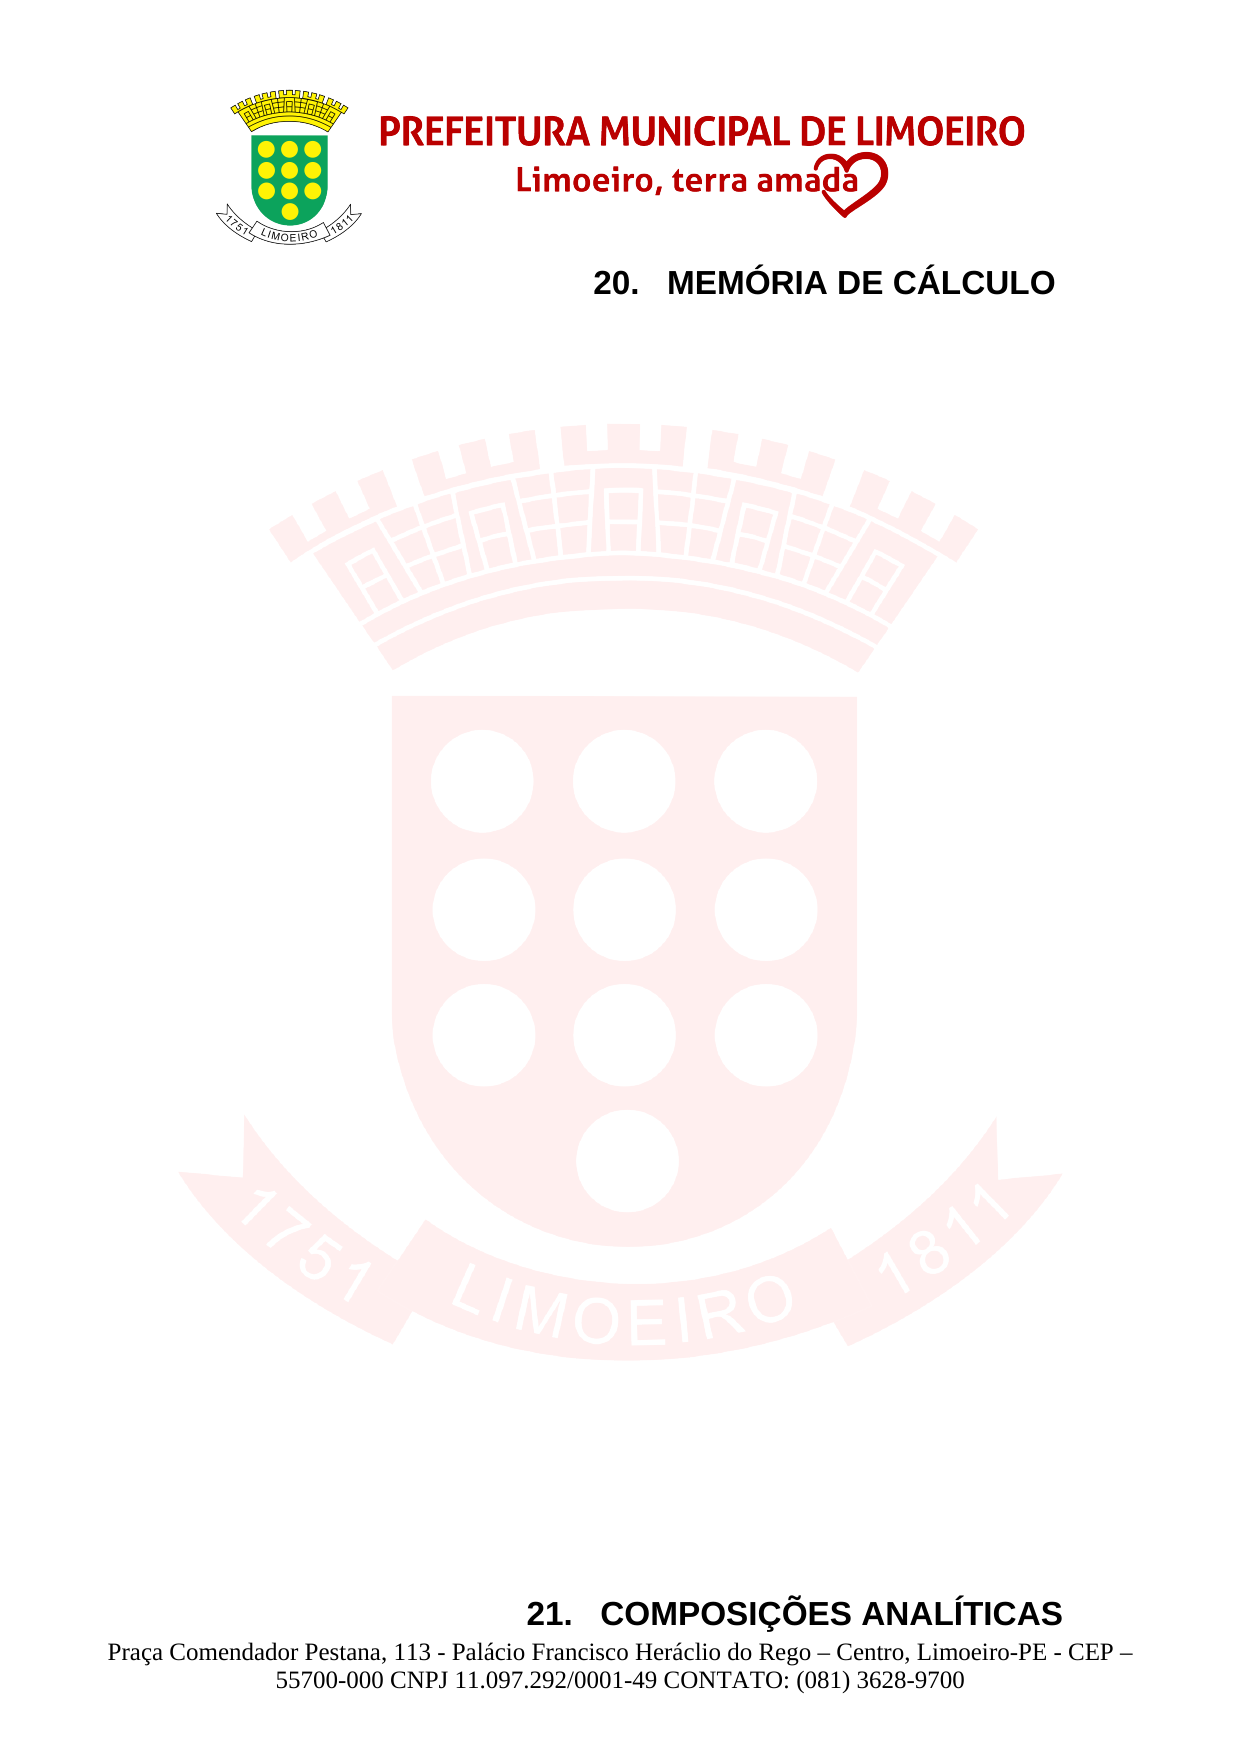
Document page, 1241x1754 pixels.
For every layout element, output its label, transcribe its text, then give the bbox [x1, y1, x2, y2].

subtitle MEMÓRIA DE CÁLCULO [177, 263, 1056, 301]
picture [215, 89, 1025, 245]
list COMPOSIÇÕES ANALÍTICAS [177, 1594, 1063, 1633]
